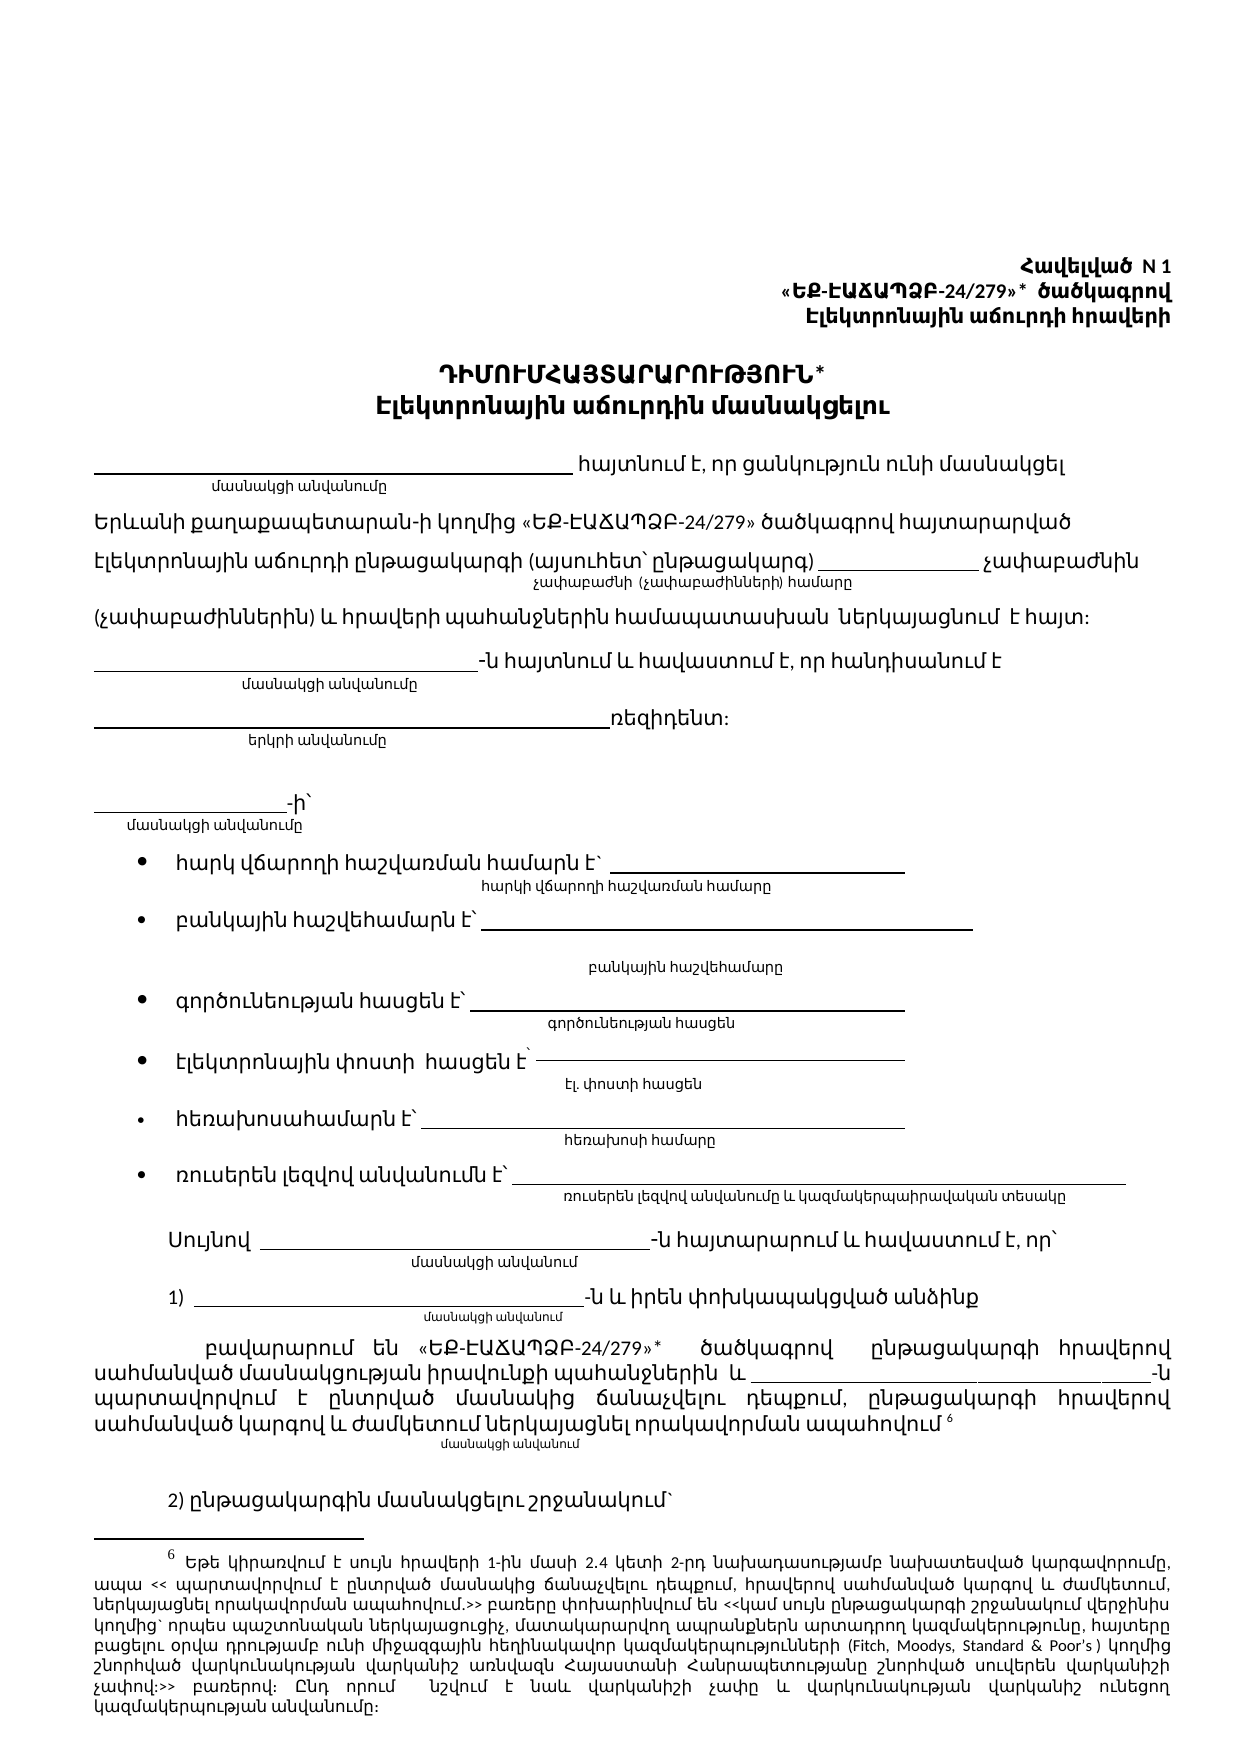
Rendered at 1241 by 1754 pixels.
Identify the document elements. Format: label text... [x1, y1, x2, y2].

text Երևանի քաղաքապետարան-ի կողմից «ԵՔ-ԷԱՃԱՊՁԲ-24/279» ծածկագրով հայտարարված [94, 507, 1171, 535]
text երկրի անվանումը [94, 731, 1171, 762]
text մասնակցի անվանում [94, 1436, 1171, 1462]
text էլ. փոստի հասցեն [94, 1075, 1171, 1106]
text էլեկտրոնային աճուրդի ընթացակարգի (այսուհետ՝ ընթացակարգ) չափաբաժնին [94, 548, 1171, 573]
subtitle Էլեկտրոնային աճուրդին մասնակցելու [94, 390, 1171, 421]
text -ն հայտնում և հավաստում է, որ հանդիսանում է [94, 644, 1171, 675]
text «ԵՔ-ԷԱՃԱՊՁԲ-24/279»* ծածկագրով [94, 278, 1171, 304]
text գործունեության հասցեն [94, 1014, 1171, 1045]
list հարկ վճարողի հաշվառման համարն է` [138, 846, 1171, 877]
list ռուսերեն լեզվով անվանումն է՝ [138, 1162, 1171, 1187]
text հայտնում է, որ ցանկություն ունի մասնակցել [94, 451, 1171, 477]
text չափաբաժնի (չափաբաժինների) համարը [94, 573, 1171, 604]
text մասնակցի անվանում [94, 1253, 1171, 1284]
text բավարարում են «ԵՔ-ԷԱՃԱՊՁԲ-24/279»* ծածկագրով ընթացակարգի հրավերով սահմանված մասնակցության իրավունքի պահանջներին և -ն պարտավորվում է ընտրված մասնակից ճանաչվելու դեպքում, ընթացակարգի հրավերով սահմանված կարգով և ժամկետում ներկայացնել որակավորման ապահովում [94, 1335, 1171, 1436]
text բանկային հաշվեհամարը [94, 958, 1171, 989]
text -ի՝ [94, 790, 1171, 816]
text հեռախոսի համարը [462, 1131, 1171, 1162]
list բանկային հաշվեհամարն է՝ [138, 907, 1171, 958]
text մասնակցի անվանումը [94, 477, 1171, 507]
text մասնակցի անվանումը [94, 816, 1171, 846]
list հեռախոսահամարն է՝ [138, 1106, 1171, 1131]
list գործունեության հասցեն է՝ [138, 989, 1171, 1014]
text ռուսերեն լեզվով անվանումը և կազմակերպաիրավական տեսակը [94, 1187, 1171, 1218]
text մասնակցի անվանումը [94, 675, 1171, 706]
text Էլեկտրոնային աճուրդի հրավերի [94, 304, 1171, 329]
text ռեզիդենտ: [94, 706, 1171, 731]
text հարկի վճարողի հաշվառման համարը [94, 877, 1171, 907]
list էլեկտրոնային փոստի հասցեն է՝ [138, 1045, 1171, 1075]
text 1) -ն և իրեն փոխկապակցված անձինք [94, 1284, 1171, 1309]
text մասնակցի անվանում [94, 1309, 1171, 1335]
text Սույնով -ն հայտարարում և հավաստում է, որ՝ [94, 1223, 1171, 1253]
text Հավելված N 1 [94, 253, 1171, 278]
text (չափաբաժիններին) և հրավերի պահանջներին համապատասխան ներկայացնում է հայտ: [94, 604, 1171, 629]
text 2) ընթացակարգին մասնակցելու շրջանակում` [94, 1487, 1171, 1513]
text ԴԻՄՈՒՄՀԱՅՏԱՐԱՐՈՒԹՅՈՒՆ* [94, 360, 1171, 390]
